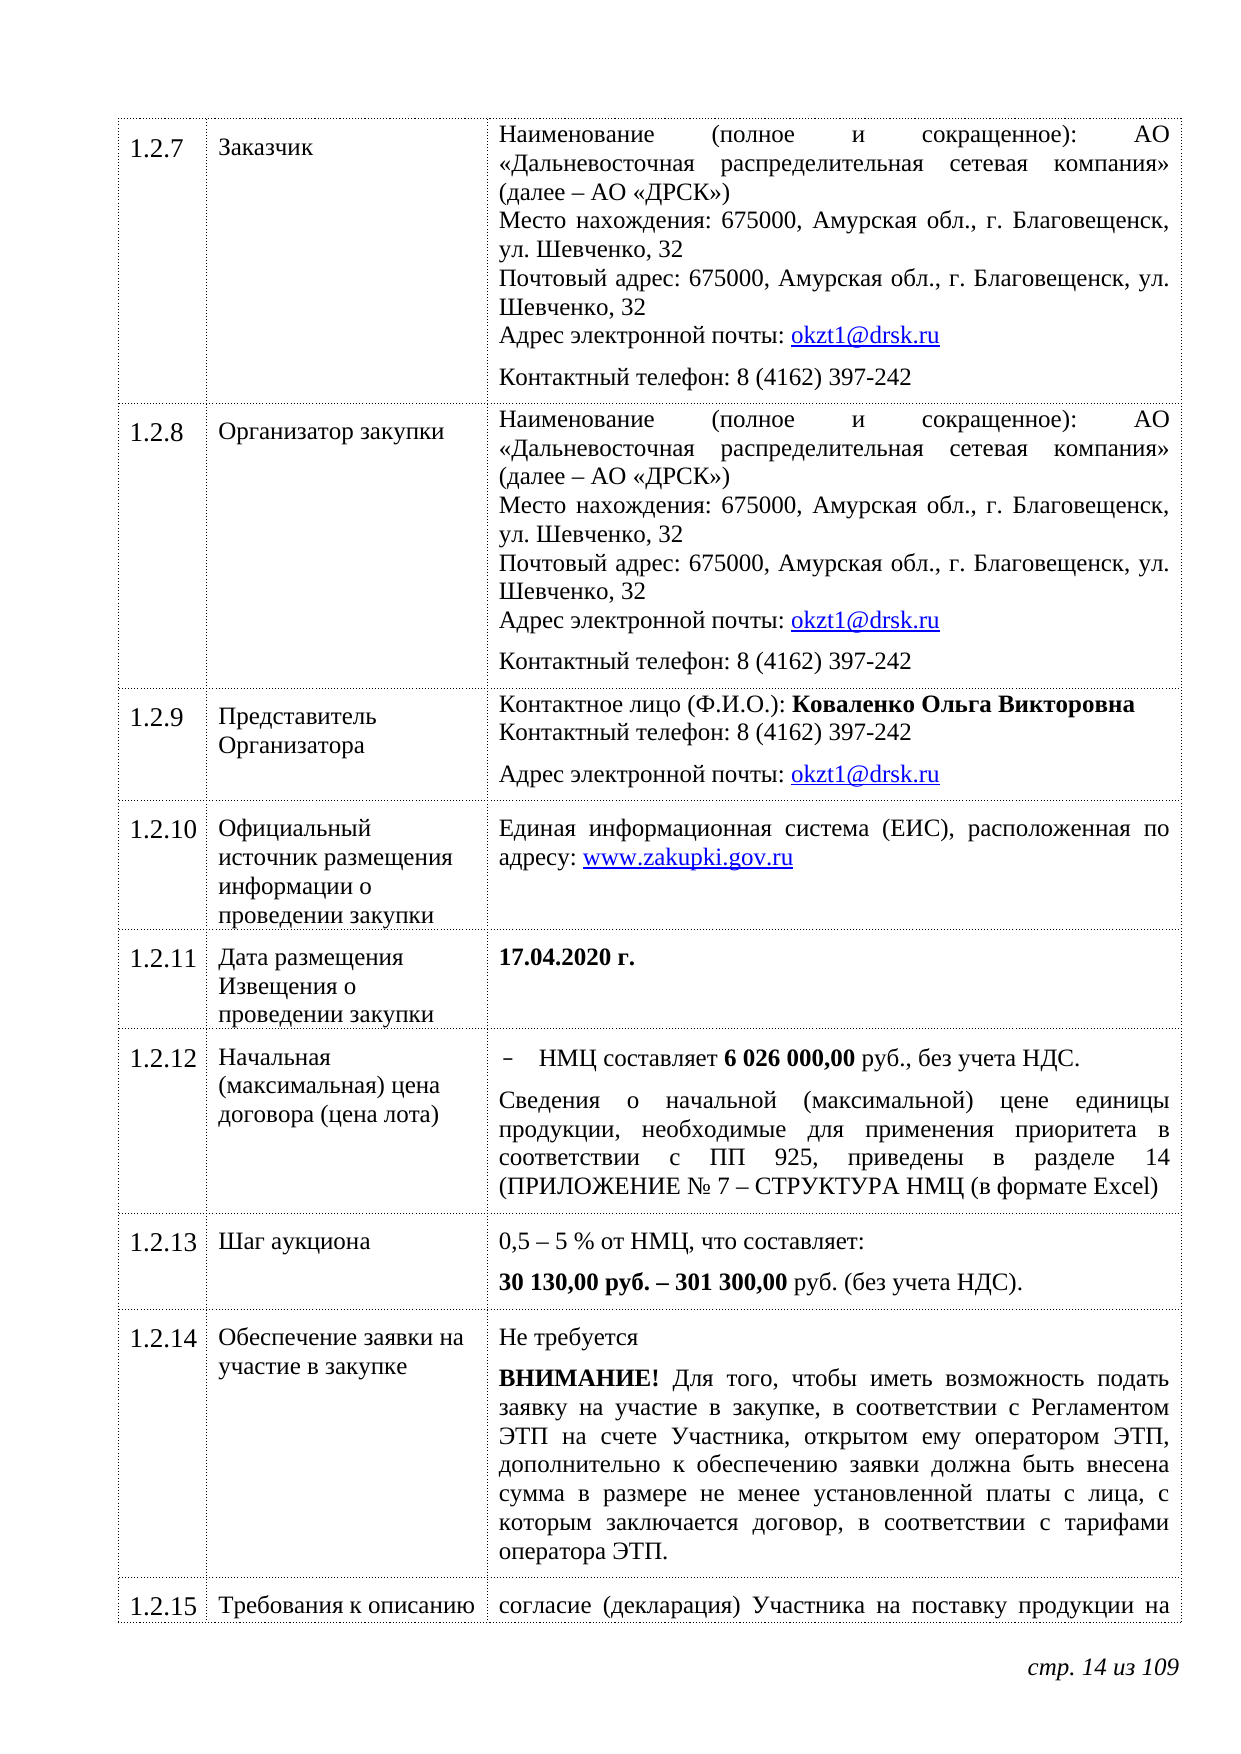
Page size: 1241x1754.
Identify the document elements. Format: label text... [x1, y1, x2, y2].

table_cell [118, 929, 207, 1028]
table_cell [118, 118, 207, 403]
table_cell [207, 1577, 487, 1622]
table_cell [118, 1309, 207, 1577]
table_cell 0,5 – 5 % от НМЦ, что составляет: 30 130,00 руб. – 301 300,00 руб. (без учета НДС). [487, 1213, 1181, 1308]
table_cell Представитель Организатора [207, 688, 487, 800]
table_cell Контактное лицо (Ф.И.О.): Коваленко Ольга Викторовна Контактный телефон: 8 (4162) 397-242 Адрес электронной почты: okzt1@drsk.ru [487, 688, 1181, 800]
table_cell [118, 1577, 207, 1622]
table_cell 17.04.2020 г. [487, 929, 1181, 1028]
table_cell [118, 403, 207, 688]
table_cell Обеспечение заявки на участие в закупке [207, 1309, 487, 1577]
table_cell НМЦ составляет 6 026 000,00 руб., без учета НДС. Сведения о начальной (максимальной) цене единицы продукции, необходимые для применения приоритета в соответствии с ПП 925, приведены в разделе 14 (ПРИЛОЖЕНИЕ № 7 – СТРУКТУРА НМЦ (в формате Excel) [487, 1028, 1181, 1212]
table_cell Организатор закупки [207, 403, 487, 688]
table_cell Единая информационная система (ЕИС), расположенная по адресу: www.zakupki.gov.ru [487, 800, 1181, 928]
table_cell Шаг аукциона [207, 1213, 487, 1308]
table_cell Официальный источник размещения информации о проведении закупки [207, 800, 487, 928]
table_cell Не требуется ВНИМАНИЕ! Для того, чтобы иметь возможность подать заявку на участие в закупке, в соответствии с Регламентом ЭТП на счете Участника, открытом ему оператором ЭТП, дополнительно к обеспечению заявки должна быть внесена сумма в размере не менее установленной платы с лица, с которым заключается договор, в соответствии с тарифами оператора ЭТП. [487, 1309, 1181, 1577]
table_cell [118, 1213, 207, 1308]
table_cell Наименование (полное и сокращенное): АО «Дальневосточная распределительная сетевая компания» (далее – АО «ДРСК») Место нахождения: 675000, Амурская обл., г. Благовещенск, ул. Шевченко, 32 Почтовый адрес: 675000, Амурская обл., г. Благовещенск, ул. Шевченко, 32 Адрес электронной почты: okzt1@drsk.ru Контактный телефон: 8 (4162) 397-242 [487, 118, 1181, 403]
table_cell [118, 800, 207, 928]
table_cell [118, 688, 207, 800]
table_cell Начальная (максимальная) цена договора (цена лота) [207, 1028, 487, 1212]
table_cell [118, 1028, 207, 1212]
table_cell Наименование (полное и сокращенное): АО «Дальневосточная распределительная сетевая компания» (далее – АО «ДРСК») Место нахождения: 675000, Амурская обл., г. Благовещенск, ул. Шевченко, 32 Почтовый адрес: 675000, Амурская обл., г. Благовещенск, ул. Шевченко, 32 Адрес электронной почты: okzt1@drsk.ru Контактный телефон: 8 (4162) 397-242 [487, 403, 1181, 688]
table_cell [487, 1577, 1181, 1622]
table_cell Дата размещения Извещения о проведении закупки [207, 929, 487, 1028]
table_cell Заказчик [207, 118, 487, 403]
